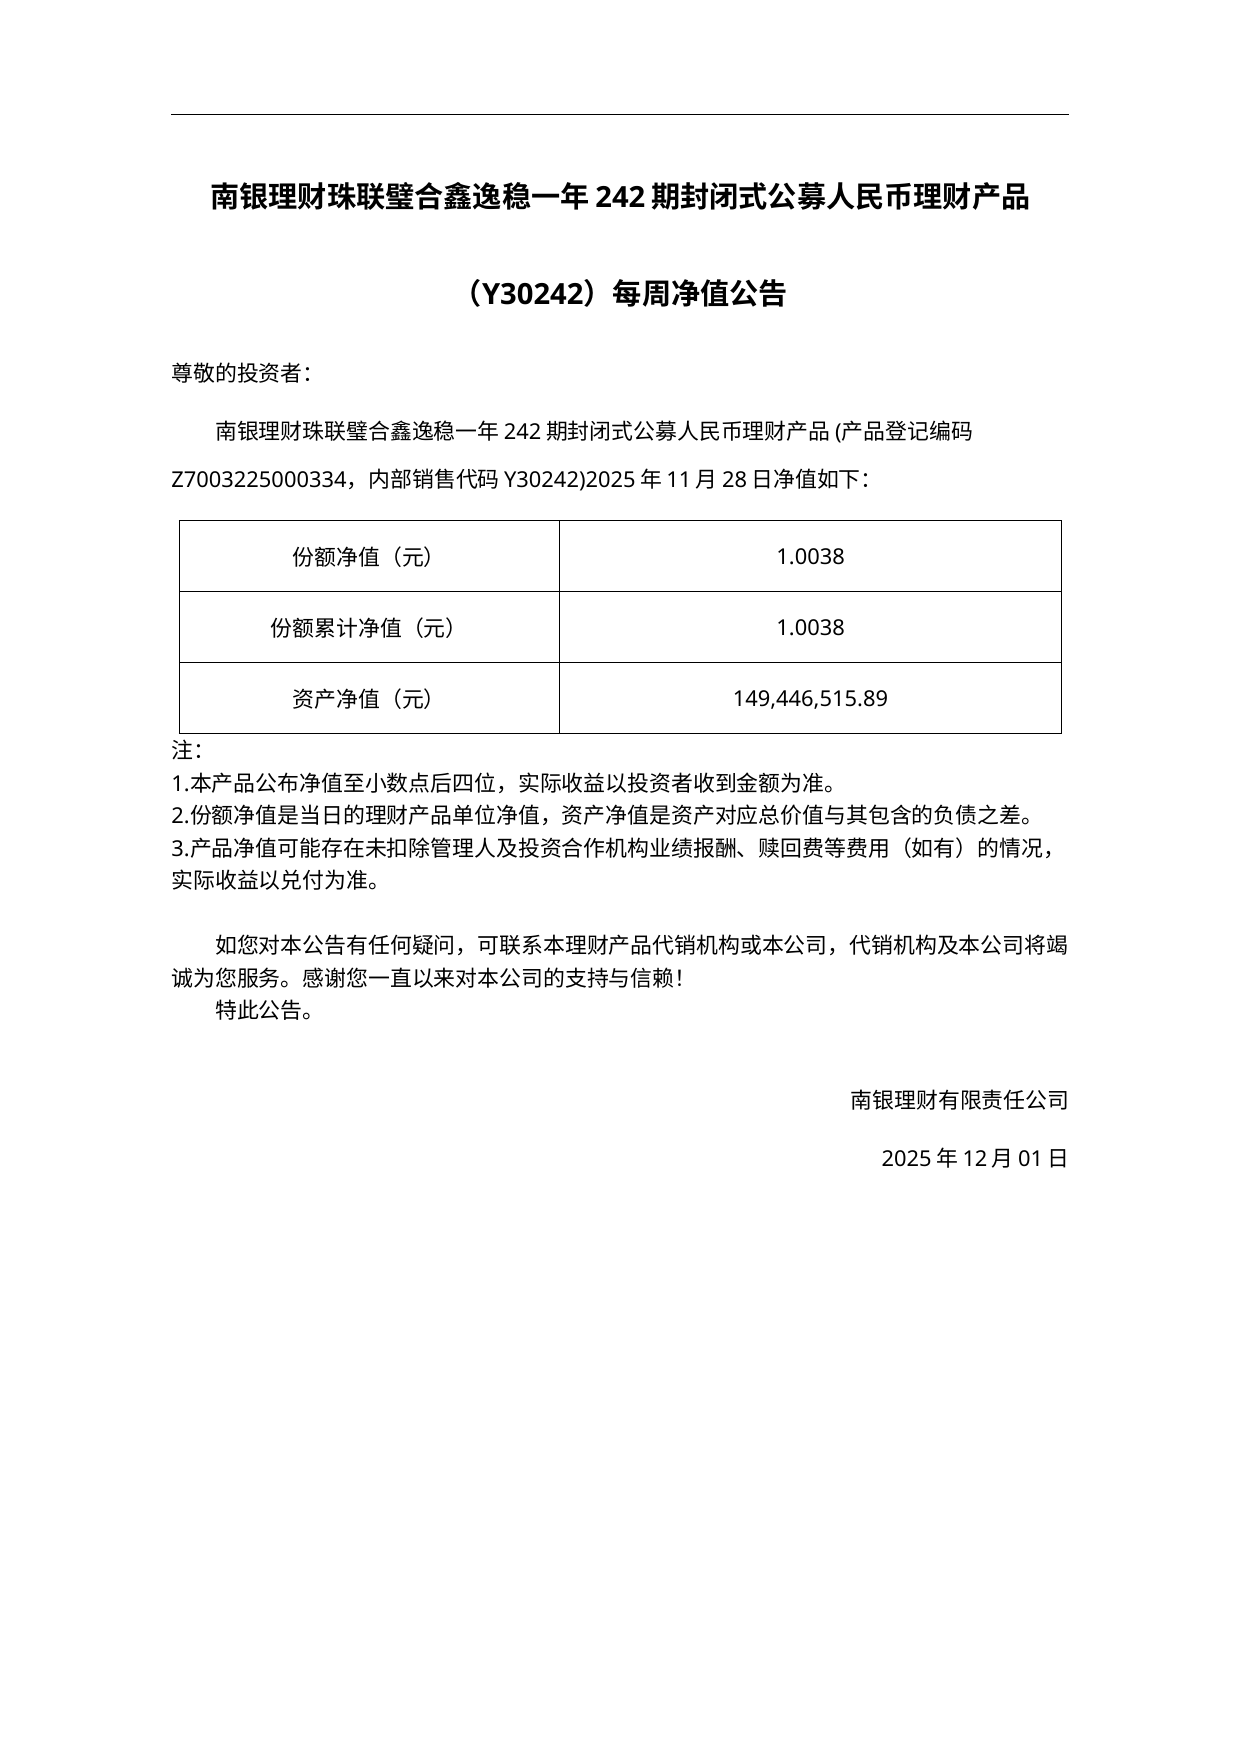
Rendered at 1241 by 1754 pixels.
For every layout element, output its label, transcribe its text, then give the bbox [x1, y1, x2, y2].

table_header 1.0038 [560, 521, 1061, 591]
text 2025年12月01日 [171, 1140, 1069, 1173]
text 3.产品净值可能存在未扣除管理人及投资合作机构业绩报酬、赎回费等费用（如有）的情况，实际收益以兑付为准。 [171, 830, 1069, 895]
text 南银理财珠联璧合鑫逸稳一年242期封闭式公募人民币理财产品（Y30242）每周净值公告 [171, 162, 1069, 324]
text 注： [171, 733, 1069, 765]
text 南银理财珠联璧合鑫逸稳一年242期封闭式公募人民币理财产品 (产品登记编码Z7003225000334，内部销售代码Y30242)2025年11月28日净值如下： [171, 413, 1069, 494]
table_cell 份额累计净值（元） [180, 592, 559, 662]
text 2.份额净值是当日的理财产品单位净值，资产净值是资产对应总价值与其包含的负债之差。 [171, 798, 1069, 830]
table_cell 资产净值（元） [180, 663, 559, 733]
text 如您对本公告有任何疑问，可联系本理财产品代销机构或本公司，代销机构及本公司将竭诚为您服务。感谢您一直以来对本公司的支持与信赖！ [171, 928, 1069, 993]
text 特此公告。 [171, 993, 1069, 1025]
text 1.本产品公布净值至小数点后四位，实际收益以投资者收到金额为准。 [171, 765, 1069, 798]
table_cell 1.0038 [560, 592, 1061, 662]
table_header 份额净值（元） [180, 521, 559, 591]
text 尊敬的投资者： [171, 355, 1069, 388]
table_cell 149,446,515.89 [560, 663, 1061, 733]
text 南银理财有限责任公司 [171, 1082, 1069, 1115]
